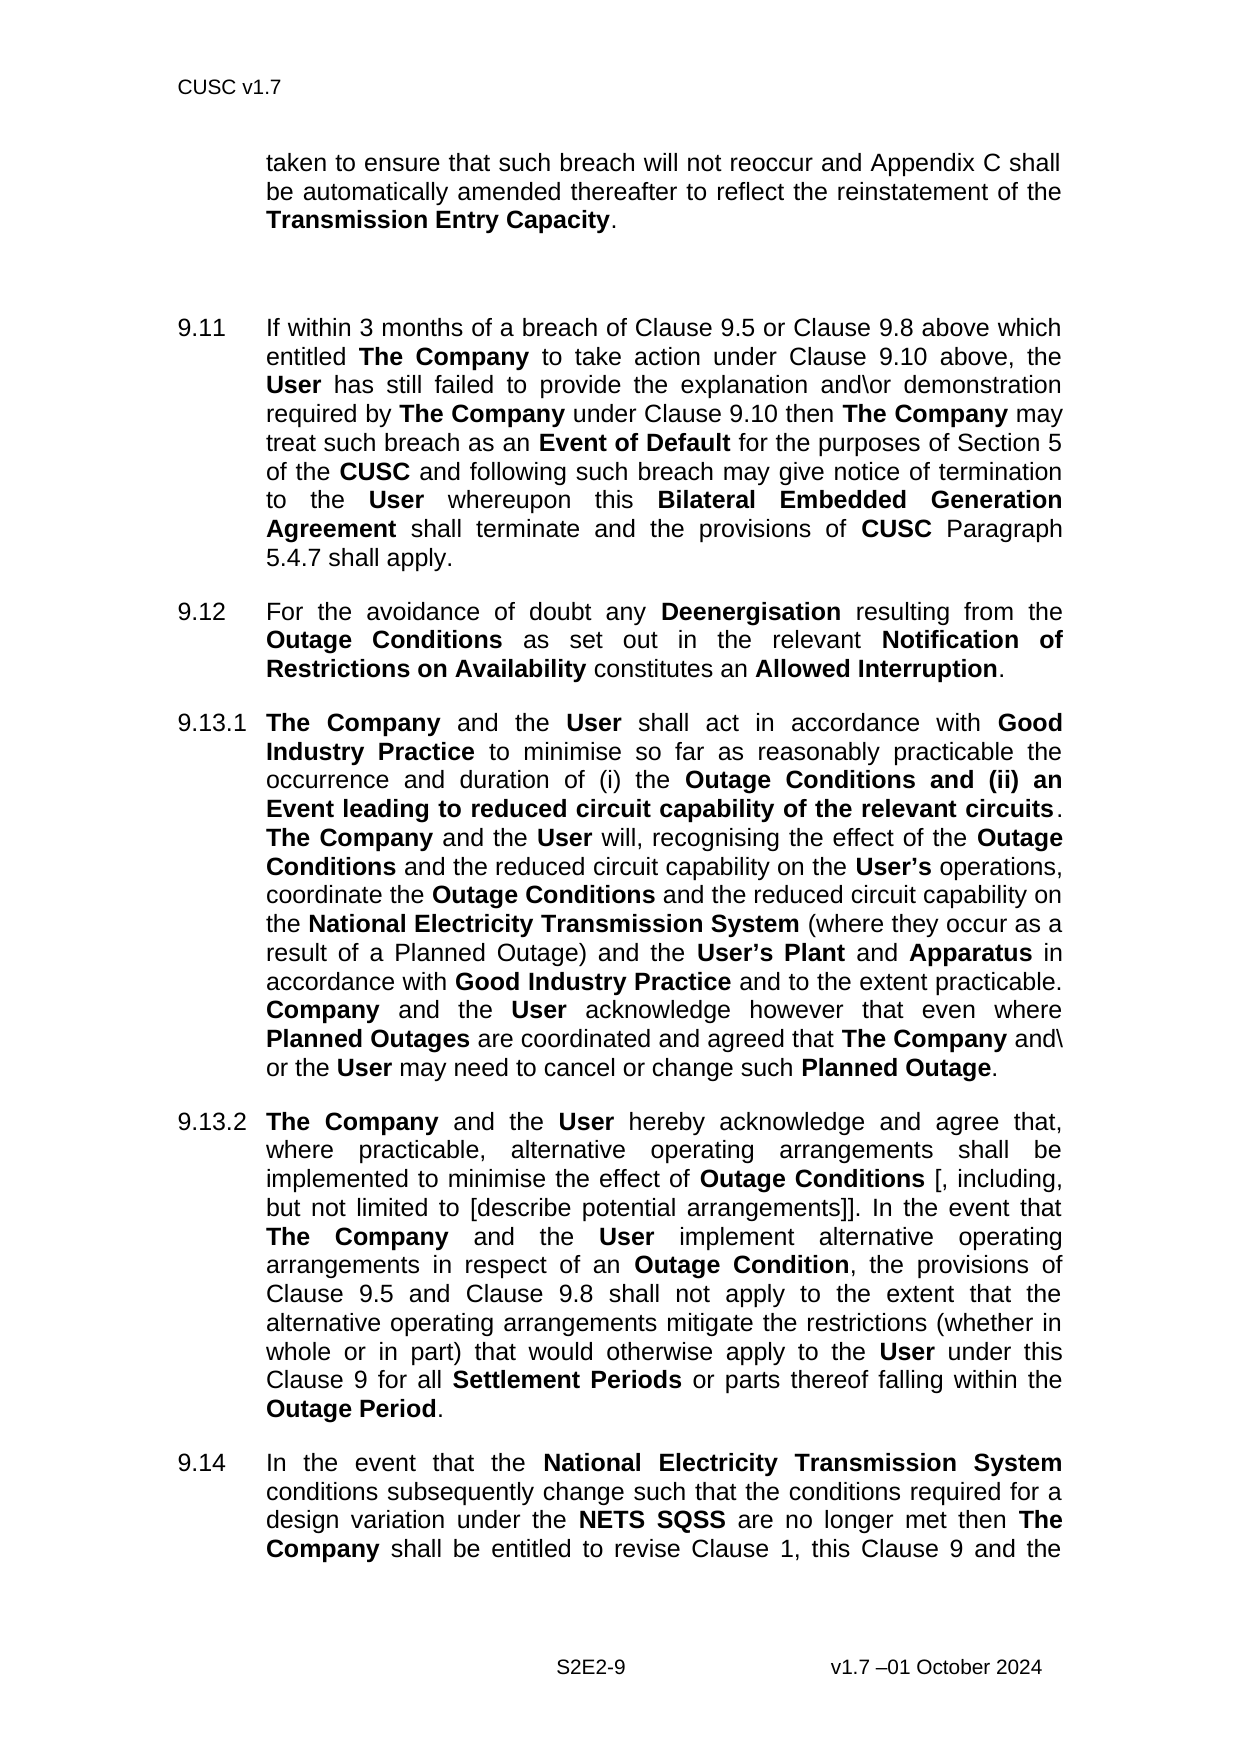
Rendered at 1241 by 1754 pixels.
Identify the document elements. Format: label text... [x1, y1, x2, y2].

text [177, 148, 1063, 234]
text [177, 1448, 1063, 1563]
text 9.11 If within 3 months of a breach of Clause 9.5 or Clause 9.8 above which entitled The Company to take action under Clause 9.10 above, the User has still failed to provide the explanation and\or demonstration required by The Company under Clause 9.10 then The Company may treat such breach as an Event of Default for the purposes of Section 5 of the CUSC and following such breach may give notice of termination to the User whereupon this Bilateral Embedded Generation Agreement shall terminate and the provisions of CUSC Paragraph 5.4.7 shall apply. [177, 313, 1063, 571]
text 9.13.2 The Company and the User hereby acknowledge and agree that, where practicable, alternative operating arrangements shall be implemented to minimise the effect of Outage Conditions [, including, but not limited to [describe potential arrangements]]. In the event that The Company and the User implement alternative operating arrangements in respect of an Outage Condition, the provisions of Clause 9.5 and Clause 9.8 shall not apply to the extent that the alternative operating arrangements mitigate the restrictions (whether in whole or in part) that would otherwise apply to the User under this Clause 9 for all Settlement Periods or parts thereof falling within the Outage Period. [177, 1106, 1063, 1423]
text 9.13.1 The Company and the User shall act in accordance with Good Industry Practice to minimise so far as reasonably practicable the occurrence and duration of (i) the Outage Conditions and (ii) an Event leading to reduced circuit capability of the relevant circuits. The Company and the User will, recognising the effect of the Outage Conditions and the reduced circuit capability on the User’s operations, coordinate the Outage Conditions and the reduced circuit capability on the National Electricity Transmission System (where they occur as a result of a Planned Outage) and the User’s Plant and Apparatus in accordance with Good Industry Practice and to the extent practicable. Company and the User acknowledge however that even where Planned Outages are coordinated and agreed that The Company and\or the User may need to cancel or change such Planned Outage. [177, 708, 1063, 1081]
text 9.12 For the avoidance of doubt any Deenergisation resulting from the Outage Conditions as set out in the relevant Notification of Restrictions on Availability constitutes an Allowed Interruption. [177, 596, 1063, 683]
